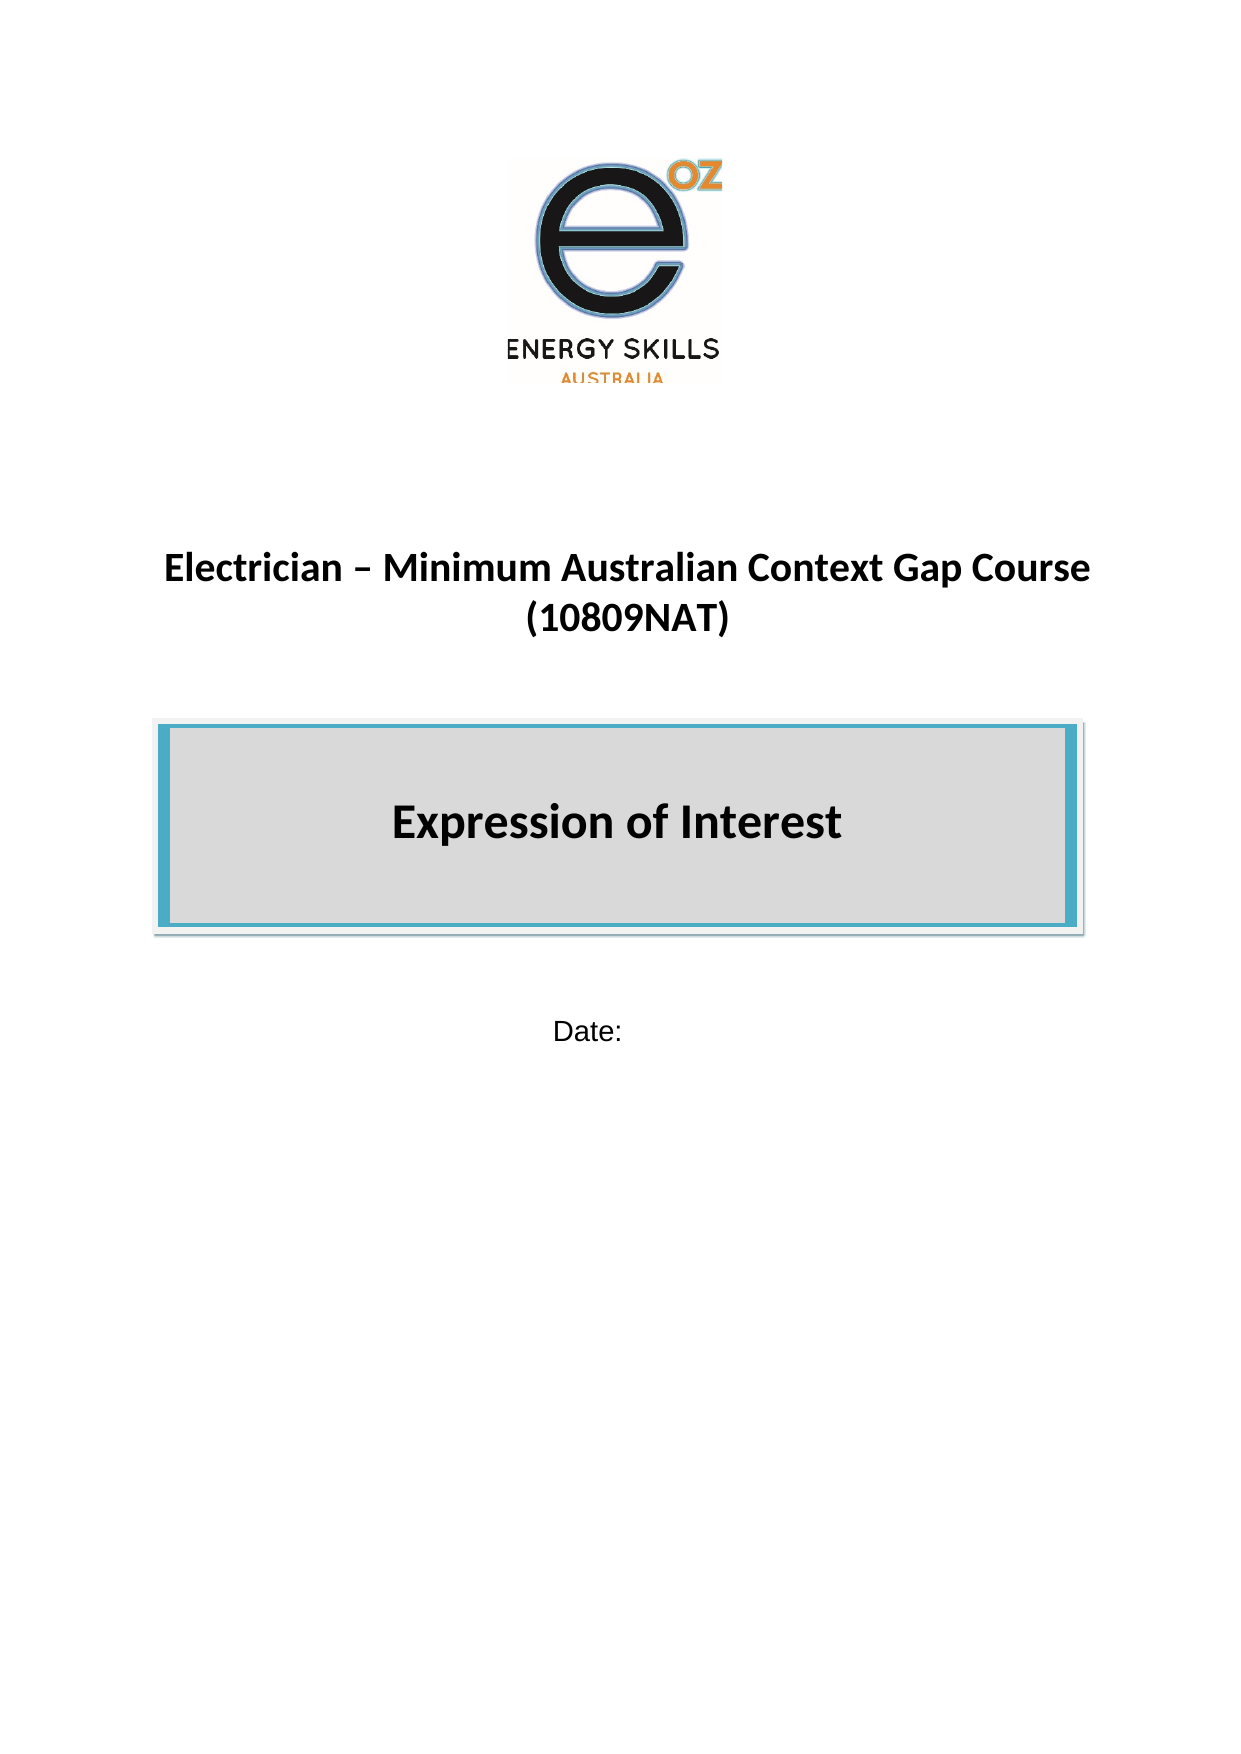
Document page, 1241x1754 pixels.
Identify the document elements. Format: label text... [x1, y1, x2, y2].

text Date: [162, 994, 1093, 1052]
picture [506, 158, 722, 381]
text (10809NAT) [162, 591, 1093, 642]
text Electrician – Minimum Australian Context Gap Course [162, 541, 1093, 591]
